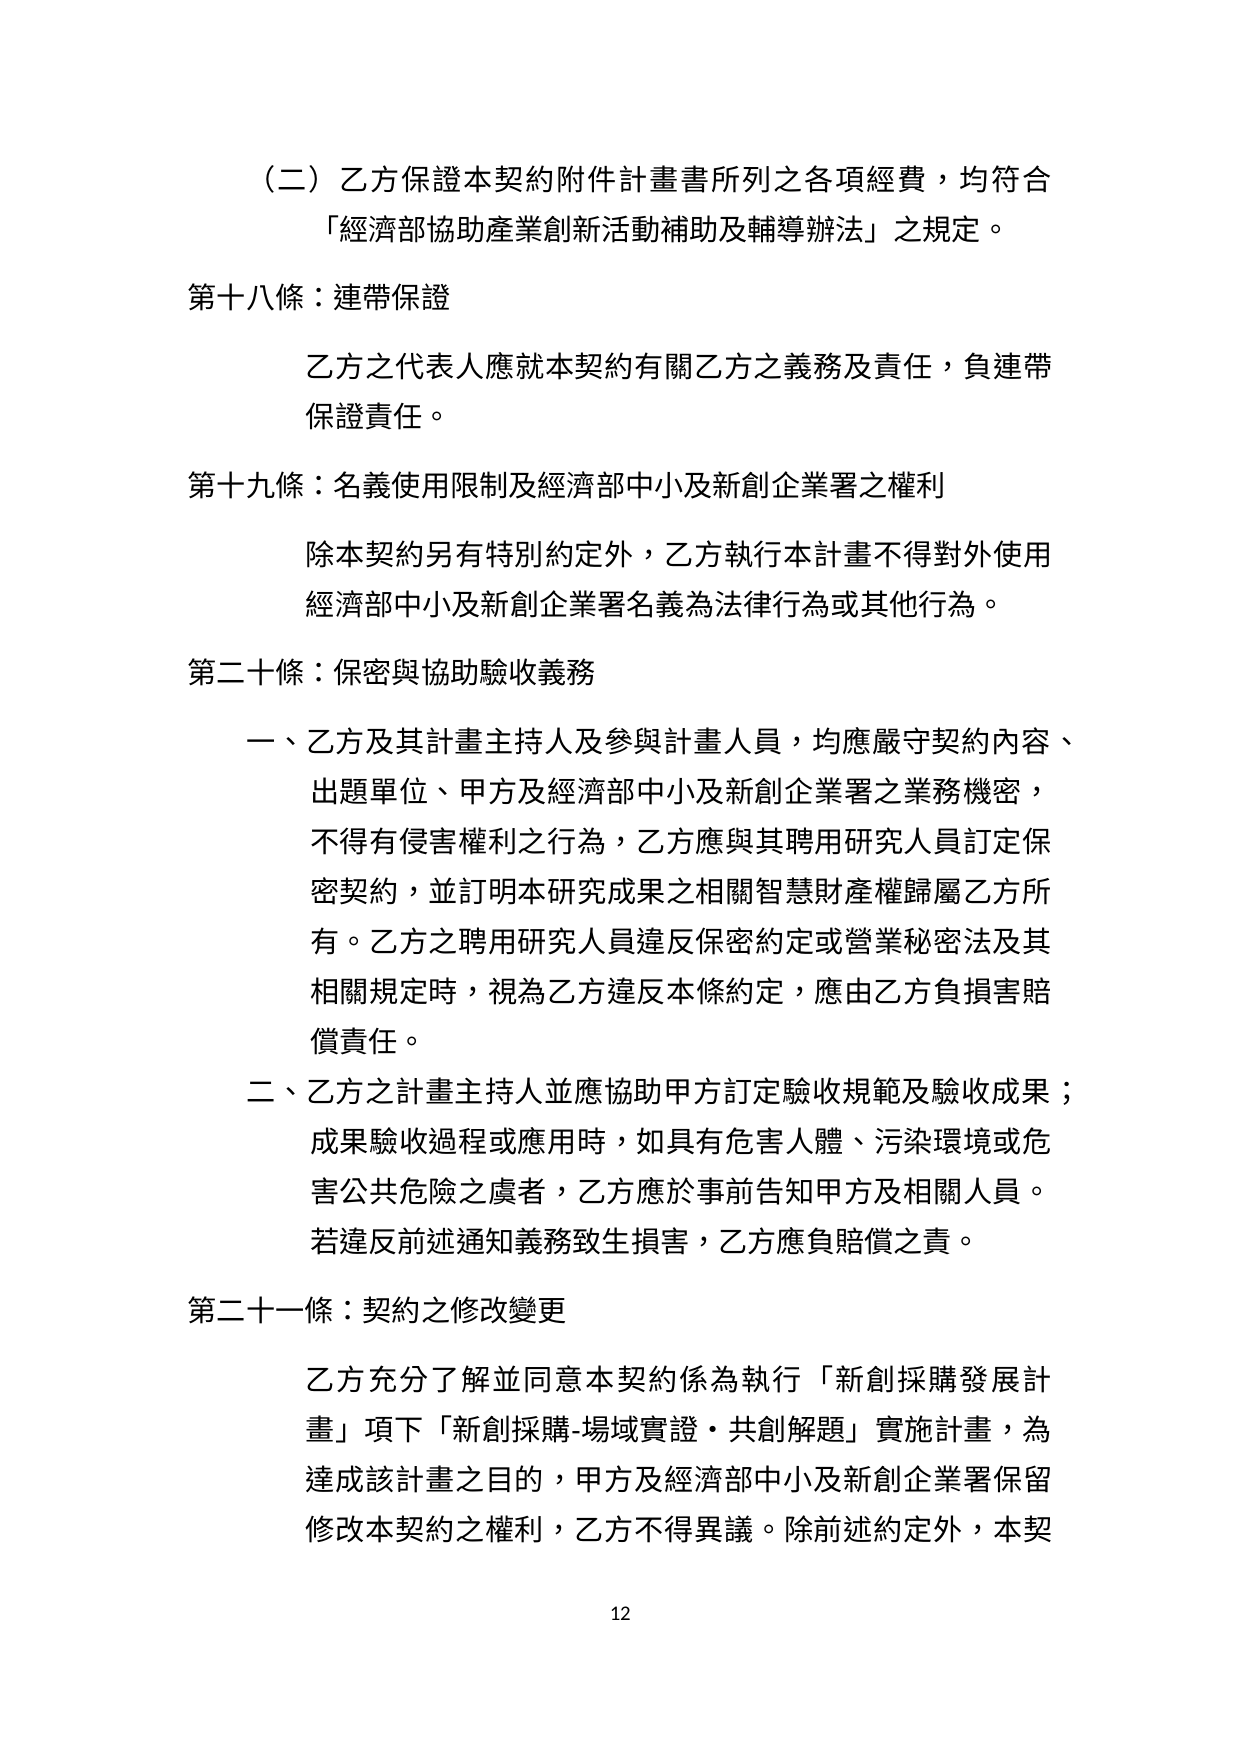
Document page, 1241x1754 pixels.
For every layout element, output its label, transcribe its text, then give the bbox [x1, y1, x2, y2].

text 第二十條：保密與協助驗收義務 [187, 644, 1053, 694]
text （二）乙方保證本契約附件計畫書所列之各項經費，均符合「經濟部協助產業創新活動補助及輔導辦法」之規定。 [246, 150, 1053, 250]
text 乙方之代表人應就本契約有關乙方之義務及責任，負連帶保證責任。 [306, 337, 1053, 437]
text 第十八條：連帶保證 [187, 269, 1053, 319]
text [306, 1350, 1053, 1550]
text 第二十一條：契約之修改變更 [187, 1281, 1053, 1331]
text 第十九條：名義使用限制及經濟部中小及新創企業署之權利 [187, 456, 1053, 506]
text 二、乙方之計畫主持人並應協助甲方訂定驗收規範及驗收成果；成果驗收過程或應用時，如具有危害人體、污染環境或危害公共危險之虞者，乙方應於事前告知甲方及相關人員。若違反前述通知義務致生損害，乙方應負賠償之責。 [246, 1062, 1053, 1262]
text 除本契約另有特別約定外，乙方執行本計畫不得對外使用經濟部中小及新創企業署名義為法律行為或其他行為。 [306, 525, 1053, 625]
text 一、乙方及其計畫主持人及參與計畫人員，均應嚴守契約內容、出題單位、甲方及經濟部中小及新創企業署之業務機密，不得有侵害權利之行為，乙方應與其聘用研究人員訂定保密契約，並訂明本研究成果之相關智慧財產權歸屬乙方所有。乙方之聘用研究人員違反保密約定或營業秘密法及其相關規定時，視為乙方違反本條約定，應由乙方負損害賠償責任。 [246, 712, 1053, 1062]
